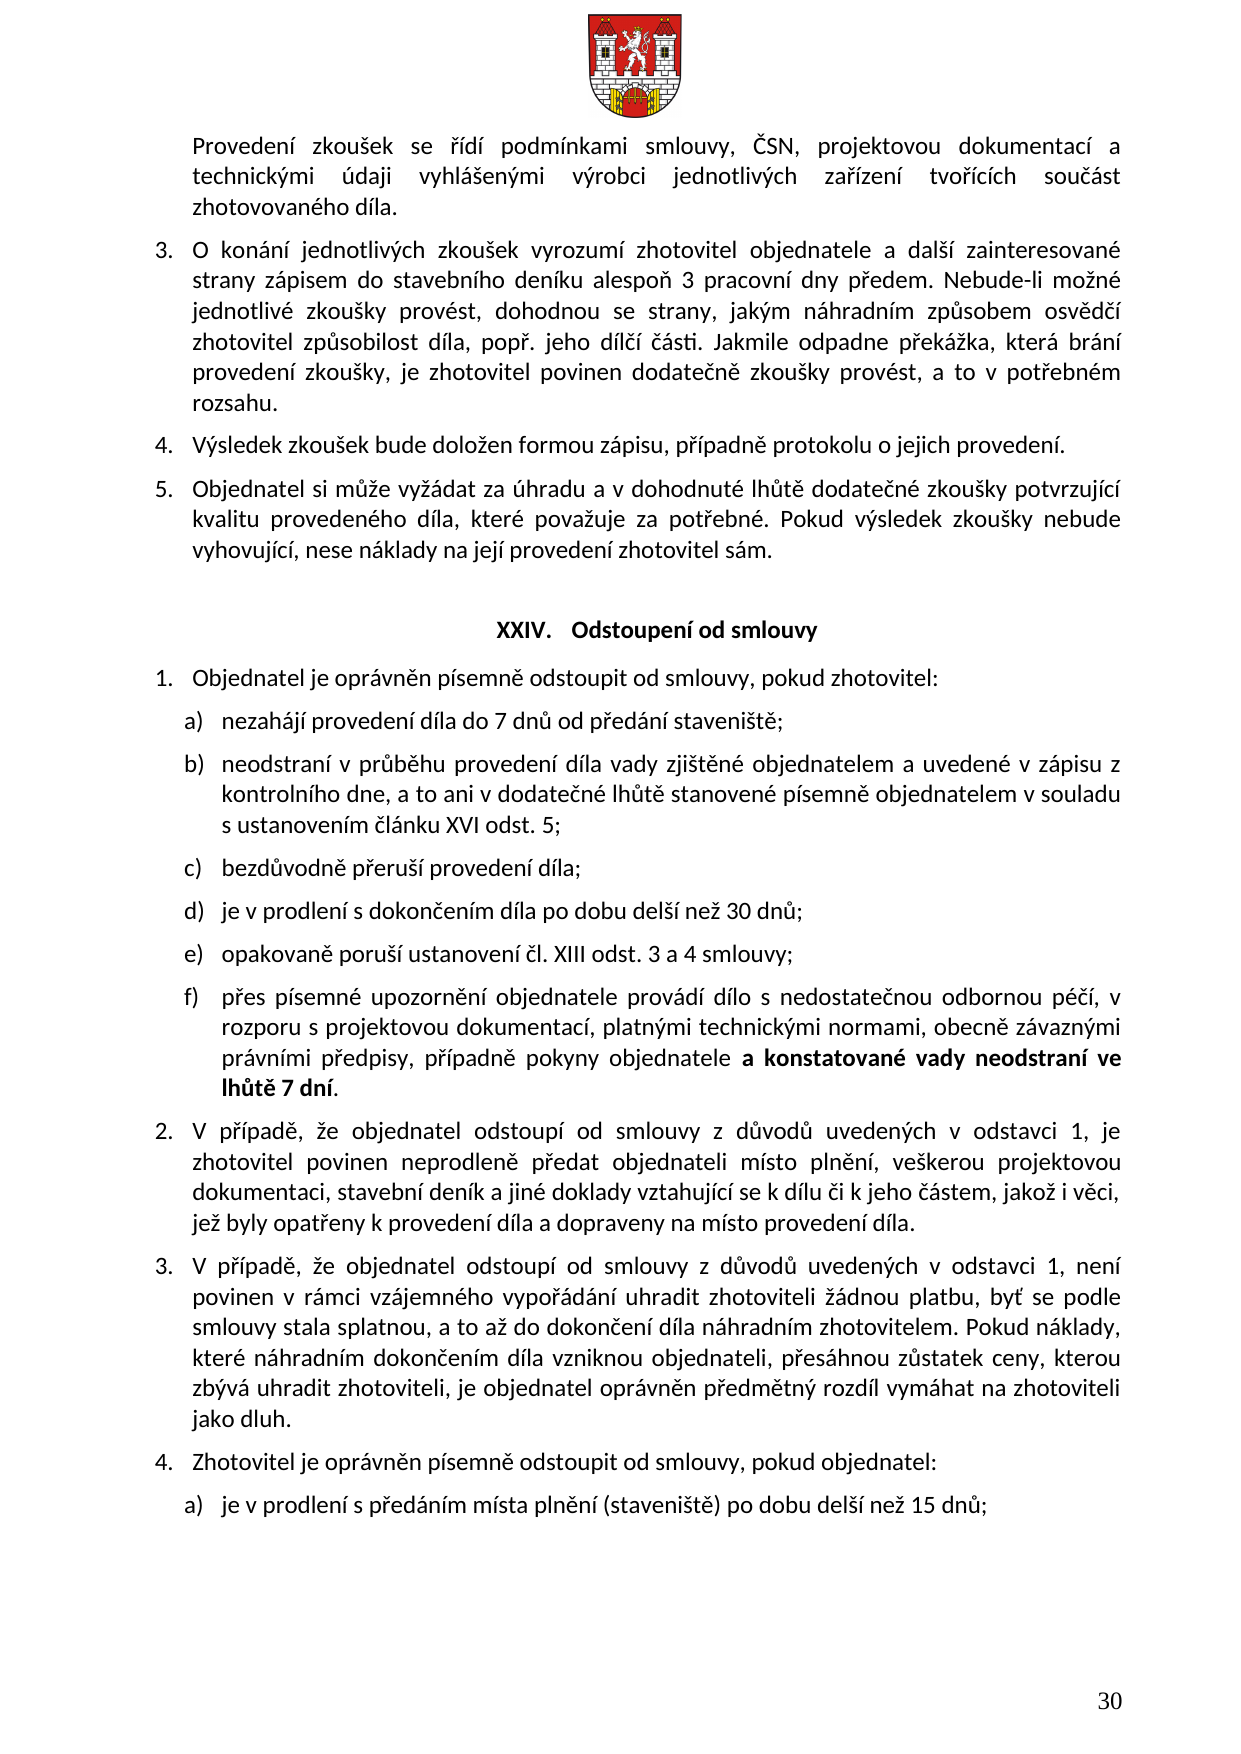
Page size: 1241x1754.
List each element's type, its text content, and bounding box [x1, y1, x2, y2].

picture [588, 14, 682, 118]
list O konání jednotlivých zkoušek vyrozumí zhotovitel objednatele a další zainteresované strany zápisem do stavebního deníku alespoň 3 pracovní dny předem. Nebude-li možné jednotlivé zkoušky provést, dohodnou se strany, jakým náhradním způsobem osvědčí zhotovitel způsobilost díla, popř. jeho dílčí části. Jakmile odpadne překážka, která brání provedení zkoušky, je zhotovitel povinen dodatečně zkoušky provést, a to v potřebném rozsahu. [154, 234, 1122, 417]
list Odstoupení od smlouvy [192, 614, 1122, 645]
list je v prodlení s dokončením díla po dobu delší než 30 dnů; [184, 895, 1122, 925]
list opakovaně poruší ustanovení čl. XIII odst. 3 a 4 smlouvy; [184, 938, 1122, 968]
list je v prodlení s předáním místa plnění (staveniště) po dobu delší než 15 dnů; [184, 1489, 1122, 1519]
list bezdůvodně přeruší provedení díla; [184, 852, 1122, 882]
list neodstraní v průběhu provedení díla vady zjištěné objednatelem a uvedené v zápisu z kontrolního dne, a to ani v dodatečné lhůtě stanovené písemně objednatelem v souladu s ustanovením článku XVI odst. 5; [184, 748, 1122, 839]
list Objednatel si může vyžádat za úhradu a v dohodnuté lhůtě dodatečné zkoušky potvrzující kvalitu provedeného díla, které považuje za potřebné. Pokud výsledek zkoušky nebude vyhovující, nese náklady na její provedení zhotovitel sám. [154, 473, 1122, 564]
list Výsledek zkoušek bude doložen formou zápisu, případně protokolu o jejich provedení. [154, 430, 1122, 460]
list V případě, že objednatel odstoupí od smlouvy z důvodů uvedených v odstavci 1, je zhotovitel povinen neprodleně předat objednateli místo plnění, veškerou projektovou dokumentaci, stavební deník a jiné doklady vztahující se k dílu či k jeho částem, jakož i věci, jež byly opatřeny k provedení díla a dopraveny na místo provedení díla. [154, 1116, 1122, 1238]
list přes písemné upozornění objednatele provádí dílo s nedostatečnou odbornou péčí, v rozporu s projektovou dokumentací, platnými technickými normami, obecně závaznými právními předpisy, případně pokyny objednatele a konstatované vady neodstraní ve lhůtě 7 dní. [184, 981, 1122, 1103]
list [154, 130, 1122, 222]
list nezahájí provedení díla do 7 dnů od předání staveniště; [184, 705, 1122, 735]
list V případě, že objednatel odstoupí od smlouvy z důvodů uvedených v odstavci 1, není povinen v rámci vzájemného vypořádání uhradit zhotoviteli žádnou platbu, byť se podle smlouvy stala splatnou, a to až do dokončení díla náhradním zhotovitelem. Pokud náklady, které náhradním dokončením díla vzniknou objednateli, přesáhnou zůstatek ceny, kterou zbývá uhradit zhotoviteli, je objednatel oprávněn předmětný rozdíl vymáhat na zhotoviteli jako dluh. [154, 1250, 1122, 1433]
list Objednatel je oprávněn písemně odstoupit od smlouvy, pokud zhotovitel: [154, 662, 1122, 692]
list Zhotovitel je oprávněn písemně odstoupit od smlouvy, pokud objednatel: [154, 1446, 1122, 1476]
